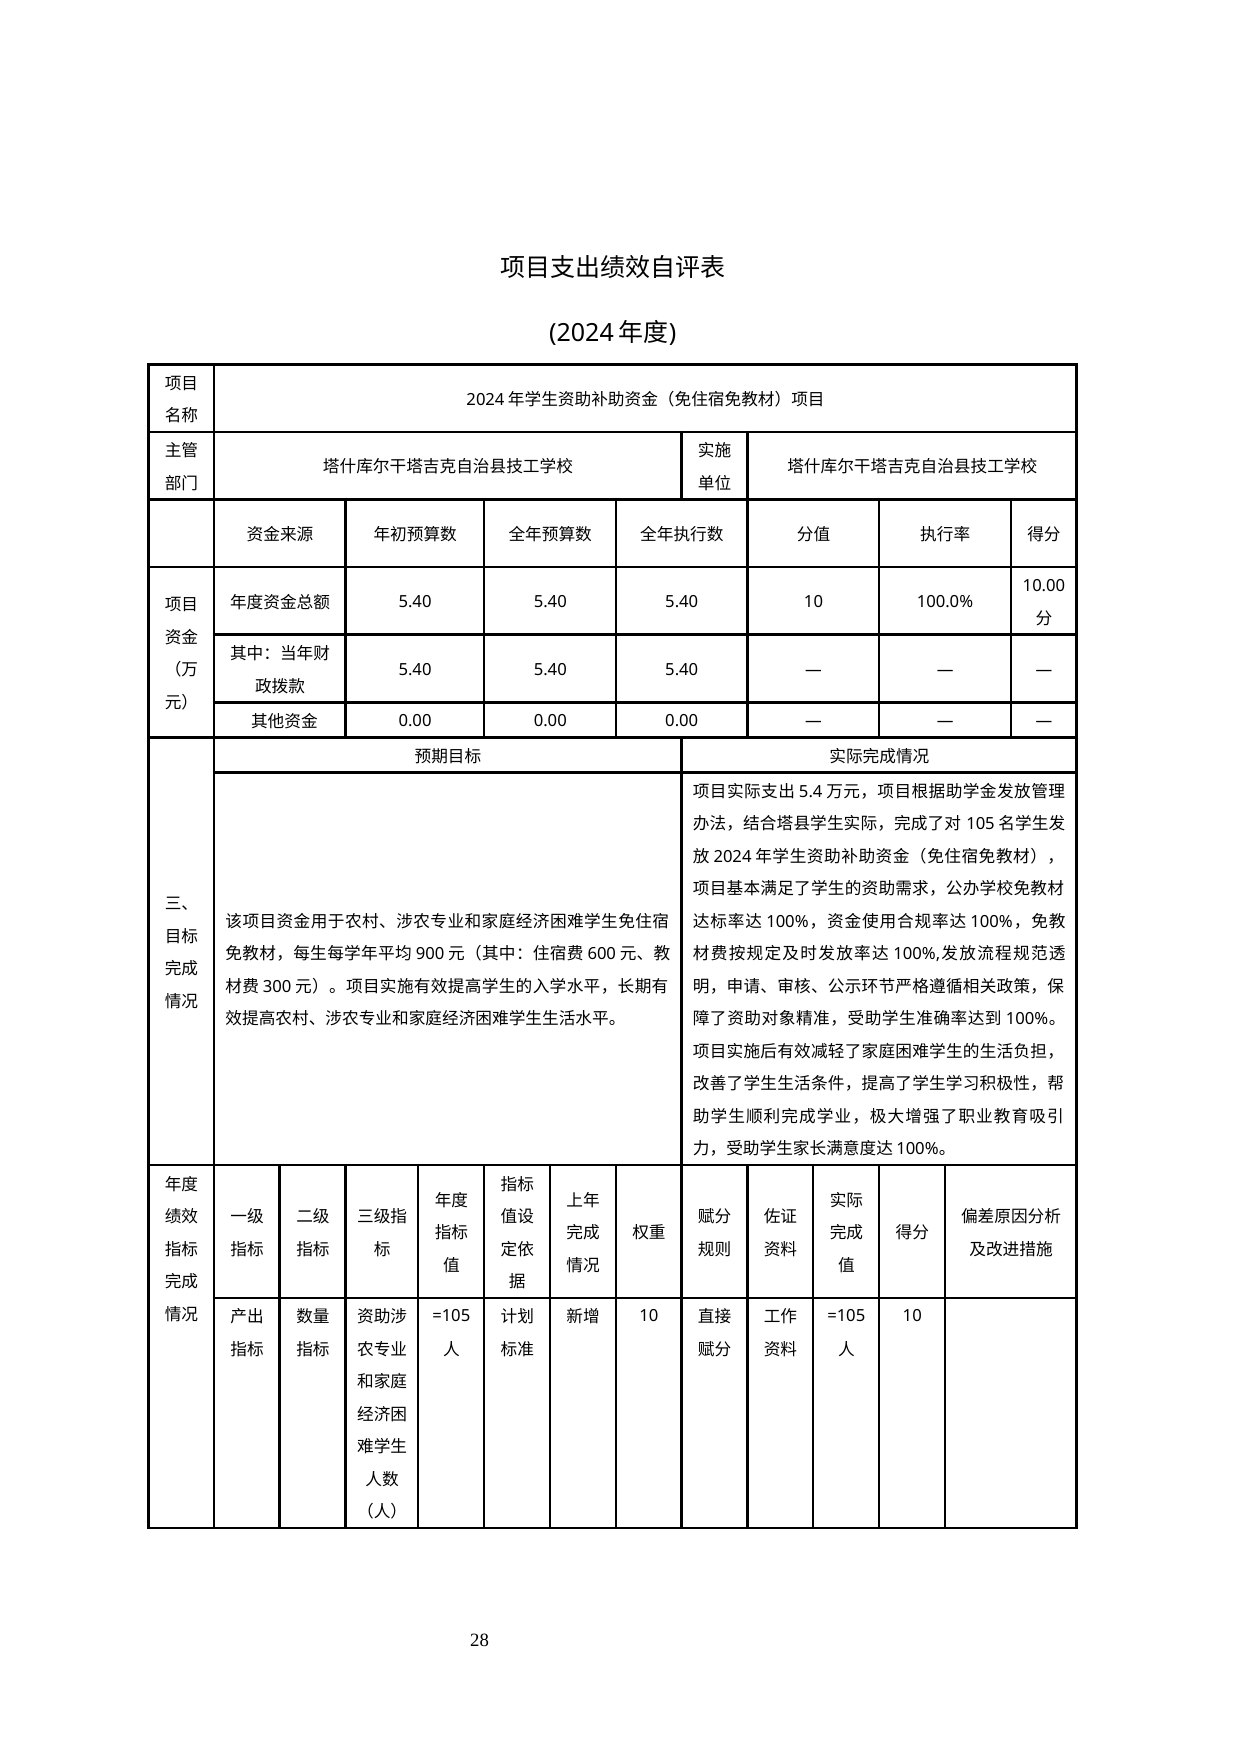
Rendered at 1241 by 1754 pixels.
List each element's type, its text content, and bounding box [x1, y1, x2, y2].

table_cell 0.00 [485, 704, 615, 736]
table_cell 得分 [1012, 501, 1075, 566]
table_cell 资助涉农专业和家庭经济困难学生人数（人） [347, 1299, 417, 1526]
table_cell 年度指标值 [419, 1166, 483, 1296]
table_cell 10.00分 [1012, 568, 1075, 633]
table_cell 偏差原因分析及改进措施 [946, 1166, 1075, 1296]
table_cell 5.40 [485, 568, 615, 633]
table_cell 预期目标 [215, 739, 680, 771]
table_cell 10 [749, 568, 878, 633]
table_cell 指标值设定依据 [485, 1166, 549, 1296]
table_cell 塔什库尔干塔吉克自治县技工学校 [749, 433, 1075, 498]
table_cell 三、目标完成情况 [150, 739, 213, 1164]
table_cell 直接赋分 [683, 1299, 746, 1526]
table_cell 新增 [551, 1299, 615, 1526]
table_cell 资金来源 [215, 501, 344, 566]
table_cell — [749, 704, 878, 736]
table_cell 赋分规则 [683, 1166, 746, 1296]
table_cell — [749, 636, 878, 701]
table_cell — [1012, 636, 1075, 701]
table_cell 5.40 [347, 568, 483, 633]
table_cell 一级指标 [215, 1166, 278, 1296]
table_cell 年度资金总额 [215, 568, 344, 633]
table_cell 该项目资金用于农村、涉农专业和家庭经济困难学生免住宿免教材，每生每学年平均900元（其中：住宿费600元、教材费300元）。项目实施有效提高学生的入学水平，长期有效提高农村、涉农专业和家庭经济困难学生生活水平。 [215, 774, 680, 1164]
table_cell 全年执行数 [617, 501, 746, 566]
table_cell 5.40 [617, 568, 746, 633]
table_cell 全年预算数 [485, 501, 615, 566]
table_cell 项目资金 （万元） [150, 568, 213, 736]
table_cell — [1012, 704, 1075, 736]
table_cell 0.00 [347, 704, 483, 736]
table_cell 年初预算数 [347, 501, 483, 566]
table_cell =105人 [814, 1299, 878, 1526]
table_cell 项目实际支出5.4万元，项目根据助学金发放管理办法，结合塔县学生实际，完成了对105名学生发放2024年学生资助补助资金（免住宿免教材），项目基本满足了学生的资助需求，公办学校免教材达标率达100%，资金使用合规率达100%，免教材费按规定及时发放率达100%,发放流程规范透明，申请、审核、公示环节严格遵循相关政策，保障了资助对象精准，受助学生准确率达到100%。项目实施后有效减轻了家庭困难学生的生活负担，改善了学生生活条件，提高了学生学习积极性，帮助学生顺利完成学业，极大增强了职业教育吸引力，受助学生家长满意度达100%。 [683, 774, 1075, 1164]
table_cell 10 [880, 1299, 944, 1526]
table_cell 主管部门 [150, 433, 213, 498]
table_cell 实施单位 [683, 433, 746, 498]
table_cell (2024年度) [148, 298, 1077, 363]
table_cell 其他资金 [215, 704, 344, 736]
table_cell 产出指标 [215, 1299, 278, 1526]
table_cell 0.00 [617, 704, 746, 736]
table_cell 5.40 [485, 636, 615, 701]
table_cell 100.0% [880, 568, 1010, 633]
table_cell 工作资料 [749, 1299, 812, 1526]
table_cell 实际完成值 [814, 1166, 878, 1296]
table_cell 年度绩效指标完成情况 [150, 1166, 213, 1526]
table_cell — [880, 704, 1010, 736]
table_cell — [880, 636, 1010, 701]
table_cell 佐证资料 [749, 1166, 812, 1296]
table_cell 5.40 [617, 636, 746, 701]
table_cell 执行率 [880, 501, 1010, 566]
table_cell =105人 [419, 1299, 483, 1526]
table_cell 权重 [617, 1166, 680, 1296]
table_cell 项目名称 [150, 366, 213, 431]
table_cell 5.40 [347, 636, 483, 701]
table_cell 实际完成情况 [683, 739, 1075, 771]
table_cell 计划标准 [485, 1299, 549, 1526]
table_cell 三级指标 [347, 1166, 417, 1296]
table_cell 上年完成情况 [551, 1166, 615, 1296]
table_cell 2024年学生资助补助资金（免住宿免教材）项目 [215, 366, 1075, 431]
table_cell 数量指标 [281, 1299, 344, 1526]
table_cell 其中：当年财政拨款 [215, 636, 344, 701]
table_cell [150, 501, 213, 566]
table_cell 得分 [880, 1166, 944, 1296]
table_cell 二级指标 [281, 1166, 344, 1296]
table_cell [946, 1299, 1075, 1526]
table_header 项目支出绩效自评表 [148, 233, 1077, 298]
table_cell 10 [617, 1299, 680, 1526]
table_cell 塔什库尔干塔吉克自治县技工学校 [215, 433, 680, 498]
table_cell 分值 [749, 501, 878, 566]
